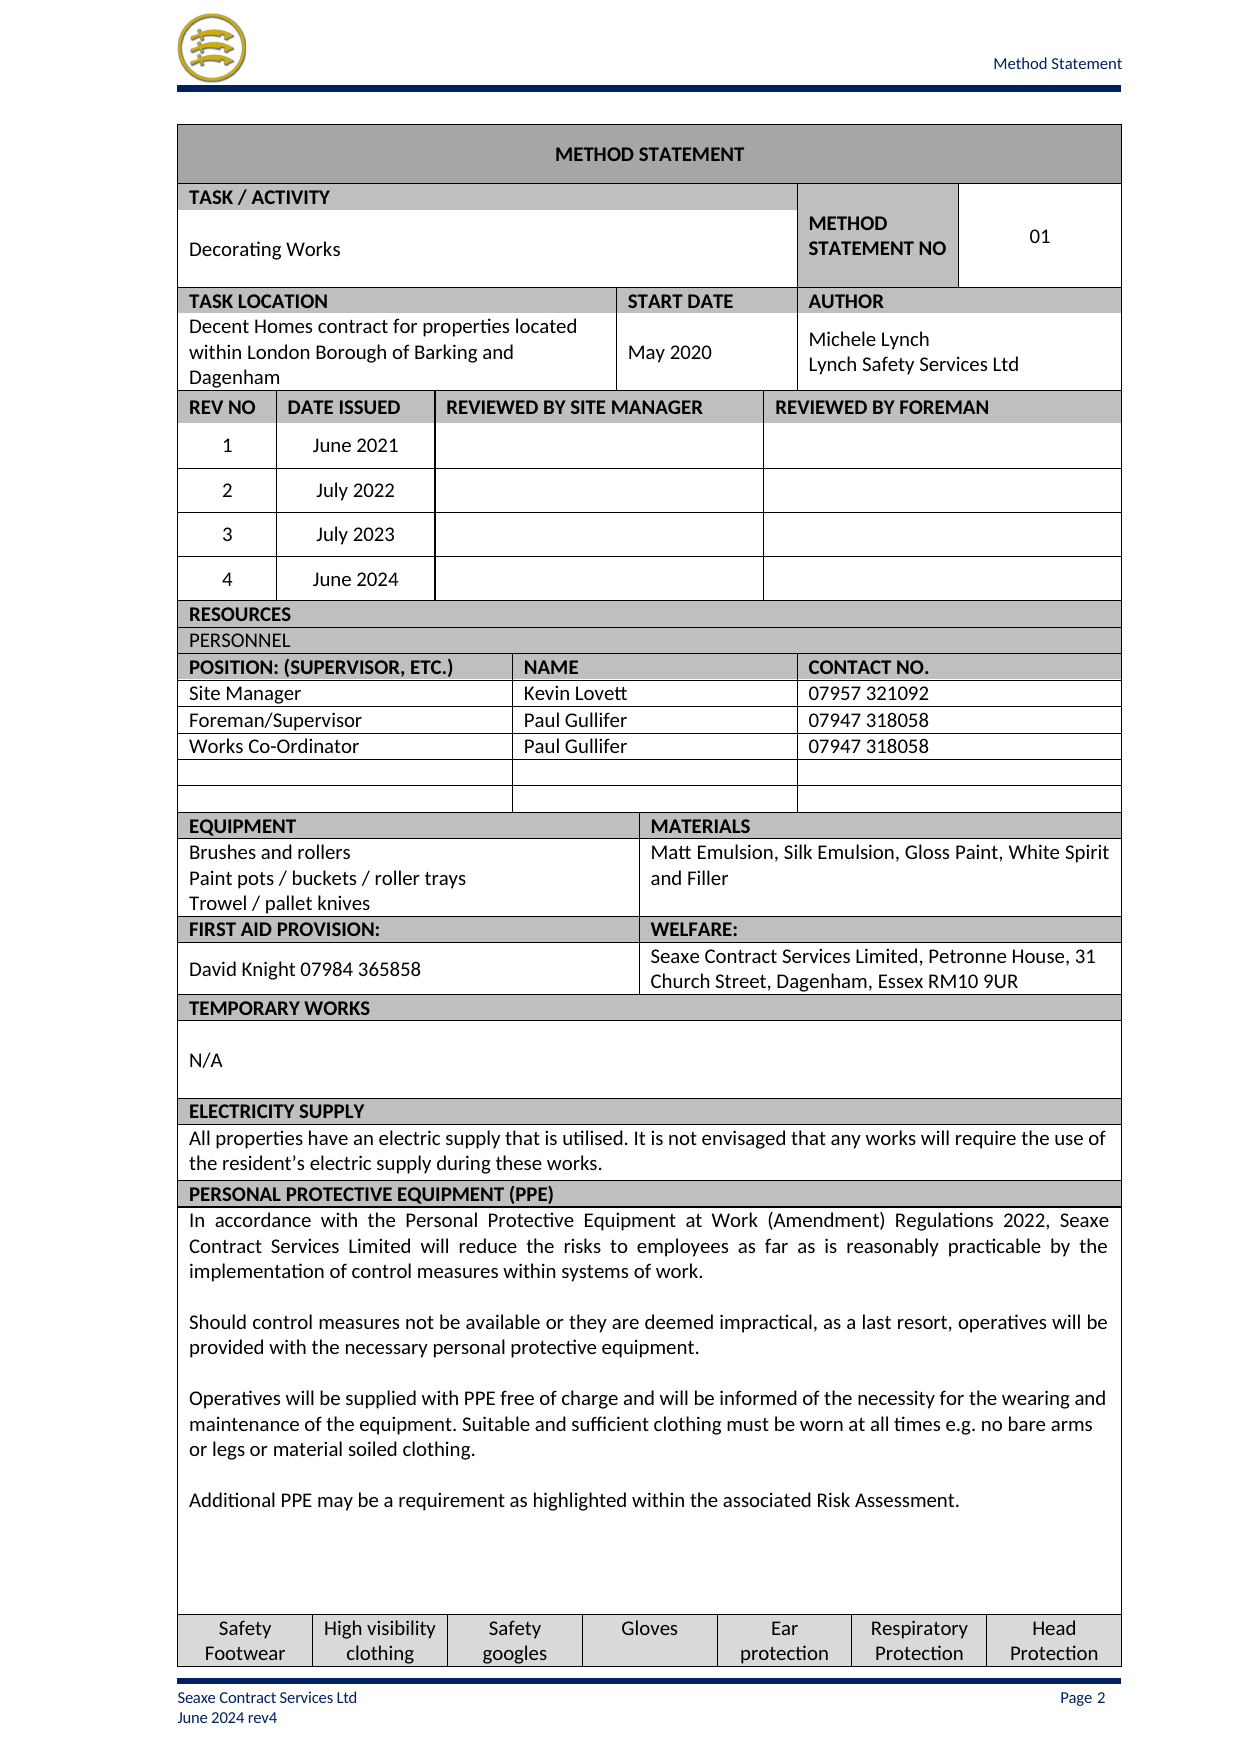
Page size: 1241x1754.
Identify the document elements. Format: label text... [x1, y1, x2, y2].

table_cell 2 [178, 469, 276, 512]
table_cell [178, 760, 512, 785]
table_cell Matt Emulsion, Silk Emulsion, Gloss Paint, White Spirit and Filler [640, 839, 1121, 916]
table_cell Site Manager [178, 681, 512, 706]
table_cell REVIEWED BY FOREMAN [764, 391, 1121, 423]
table_cell Foreman/Supervisor [178, 707, 512, 732]
table_cell START DATE [617, 288, 797, 313]
table_cell 3 [178, 513, 276, 556]
table_cell July 2022 [277, 469, 434, 512]
table_cell REV NO [178, 391, 276, 423]
table_cell June 2021 [277, 423, 434, 467]
table_cell CONTACT NO. [798, 654, 1121, 679]
table_cell [513, 786, 797, 812]
table_cell DATE ISSUED [277, 391, 434, 423]
table_cell July 2023 [277, 513, 434, 556]
table_cell [178, 786, 512, 812]
table_cell David Knight 07984 365858 [178, 943, 639, 994]
table_cell 07947 318058 [798, 707, 1121, 732]
table_cell [764, 423, 1121, 467]
table_cell [436, 513, 763, 556]
table_cell TEMPORARY WORKS [178, 995, 1121, 1020]
table_cell Decorating Works [178, 210, 797, 287]
table_cell Paul Gullifer [513, 734, 797, 759]
table_cell N/A [178, 1021, 1121, 1098]
table_cell AUTHOR [798, 288, 1121, 313]
table_cell [764, 513, 1121, 556]
table_cell Ear protection [718, 1615, 851, 1666]
table_cell Decent Homes contract for properties located within London Borough of Barking and Dagenham [178, 314, 616, 390]
table_cell 4 [178, 557, 276, 600]
table_header METHOD STATEMENT [178, 125, 1121, 183]
table_cell [764, 469, 1121, 512]
table_cell Respiratory Protection [852, 1615, 986, 1666]
table_cell High visibility clothing [313, 1615, 447, 1666]
table_cell Gloves [583, 1615, 717, 1666]
table_cell Kevin Lovett [513, 681, 797, 706]
table_cell Safety googles [448, 1615, 582, 1666]
table_cell RESOURCES [178, 601, 1121, 627]
table_cell [436, 469, 763, 512]
table_cell Head Protection [987, 1615, 1121, 1666]
table_cell METHOD STATEMENT NO [798, 184, 958, 287]
table_cell Michele Lynch Lynch Safety Services Ltd [798, 314, 1121, 390]
table_cell Paul Gullifer [513, 707, 797, 732]
table_cell TASK LOCATION [178, 288, 616, 313]
table_cell WELFARE: [640, 917, 1121, 942]
table_cell FIRST AID PROVISION: [178, 917, 639, 942]
table_cell [798, 786, 1121, 812]
table_cell MATERIALS [640, 813, 1121, 838]
picture [177, 13, 247, 83]
table_cell 01 [959, 184, 1121, 287]
table_cell Safety Footwear [178, 1615, 312, 1666]
table_cell TASK / ACTIVITY [178, 184, 797, 210]
table_cell POSITION: (SUPERVISOR, ETC.) [178, 654, 512, 679]
table_cell In accordance with the Personal Protective Equipment at Work (Amendment) Regulations 2022, Seaxe Contract Services Limited will reduce the risks to employees as far as is reasonably practicable by the implementation of control measures within systems of work. Should control measures not be available or they are deemed impractical, as a last resort, operatives will be provided with the necessary personal protective equipment. Operatives will be supplied with PPE free of charge and will be informed of the necessity for the wearing and maintenance of the equipment. Suitable and sufficient clothing must be worn at all times e.g. no bare arms or legs or material soiled clothing. Additional PPE may be a requirement as highlighted within the associated Risk Assessment. [178, 1208, 1121, 1614]
table_cell Works Co-Ordinator [178, 734, 512, 759]
table_cell [513, 760, 797, 785]
table_cell All properties have an electric supply that is utilised. It is not envisaged that any works will require the use of the resident’s electric supply during these works. [178, 1125, 1121, 1180]
table_cell ELECTRICITY SUPPLY [178, 1099, 1121, 1124]
table_cell PERSONAL PROTECTIVE EQUIPMENT (PPE) [178, 1181, 1121, 1206]
table_cell May 2020 [617, 314, 797, 390]
table_cell PERSONNEL [178, 628, 1121, 653]
table_cell [436, 423, 763, 467]
table_cell [436, 557, 763, 600]
table_cell Seaxe Contract Services Limited, Petronne House, 31 Church Street, Dagenham, Essex RM10 9UR [640, 943, 1121, 994]
table_cell 07957 321092 [798, 681, 1121, 706]
table_cell [798, 760, 1121, 785]
table_cell 07947 318058 [798, 734, 1121, 759]
table_cell Brushes and rollers Paint pots / buckets / roller trays Trowel / pallet knives [178, 839, 639, 916]
table_cell 1 [178, 423, 276, 467]
table_cell June 2024 [277, 557, 434, 600]
table_cell NAME [513, 654, 797, 679]
table_cell REVIEWED BY SITE MANAGER [436, 391, 763, 423]
table_cell EQUIPMENT [178, 813, 639, 838]
table_cell [764, 557, 1121, 600]
